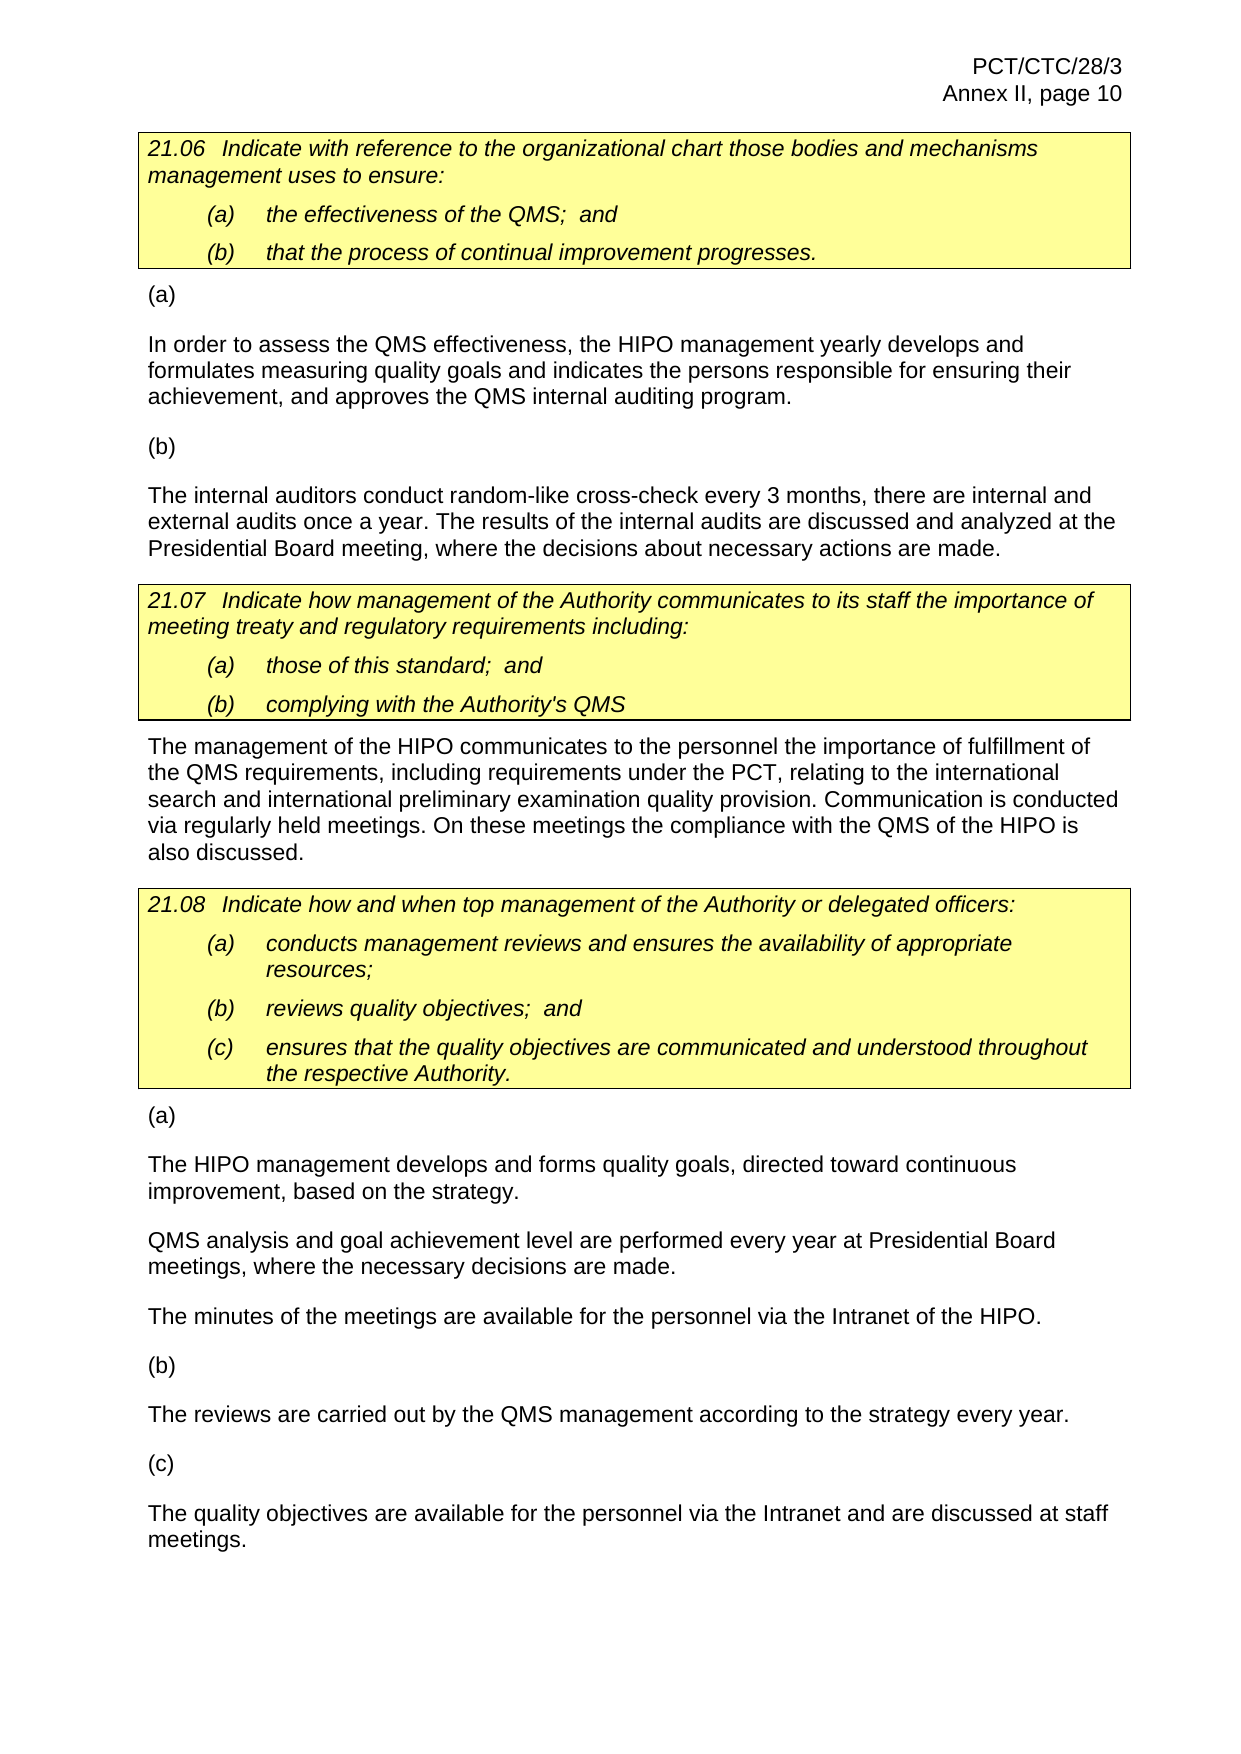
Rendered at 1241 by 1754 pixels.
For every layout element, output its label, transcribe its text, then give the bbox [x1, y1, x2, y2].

text (a) conducts management reviews and ensures the availability of appropriate resources; [139, 927, 1130, 982]
text (b) that the process of continual improvement progresses. [139, 236, 1130, 268]
text (a) [148, 1102, 1122, 1128]
text 21.08 Indicate how and when top management of the Authority or delegated officers: [139, 889, 1130, 917]
text (a) those of this standard; and [139, 649, 1130, 678]
text QMS analysis and goal achievement level are performed every year at Presidential Board meetings, where the necessary decisions are made. [148, 1227, 1122, 1280]
text The quality objectives are available for the personnel via the Intranet and are discussed at staff meetings. [148, 1500, 1122, 1552]
text The internal auditors conduct random-like cross-check every 3 months, there are internal and external audits once a year. The results of the internal audits are discussed and analyzed at the Presidential Board meeting, where the decisions about necessary actions are made. [148, 482, 1122, 561]
text The management of the HIPO communicates to the personnel the importance of fulfillment of the QMS requirements, including requirements under the PCT, relating to the international search and international preliminary examination quality provision. Communication is conducted via regularly held meetings. On these meetings the compliance with the QMS of the HIPO is also discussed. [148, 733, 1122, 865]
text The reviews are carried out by the QMS management according to the strategy every year. [148, 1401, 1122, 1427]
text (c) [148, 1450, 1122, 1477]
text 21.06 Indicate with reference to the organizational chart those bodies and mechanisms management uses to ensure: [139, 133, 1130, 188]
text (b) complying with the Authority's QMS [139, 688, 1130, 719]
text (c) ensures that the quality objectives are communicated and understood throughout the respective Authority. [139, 1031, 1130, 1088]
text (b) reviews quality objectives; and [139, 992, 1130, 1021]
text The minutes of the meetings are available for the personnel via the Intranet of the HIPO. [148, 1303, 1122, 1329]
text 21.07 Indicate how management of the Authority communicates to its staff the importance of meeting treaty and regulatory requirements including: [139, 585, 1130, 640]
text (a) [148, 281, 1122, 308]
text (b) [148, 1352, 1122, 1378]
text (a) the effectiveness of the QMS; and [139, 197, 1130, 227]
text (b) [148, 433, 1122, 459]
text In order to assess the QMS effectiveness, the HIPO management yearly develops and formulates measuring quality goals and indicates the persons responsible for ensuring their achievement, and approves the QMS internal auditing program. [148, 331, 1122, 410]
text The HIPO management develops and forms quality goals, directed toward continuous improvement, based on the strategy. [148, 1151, 1122, 1204]
